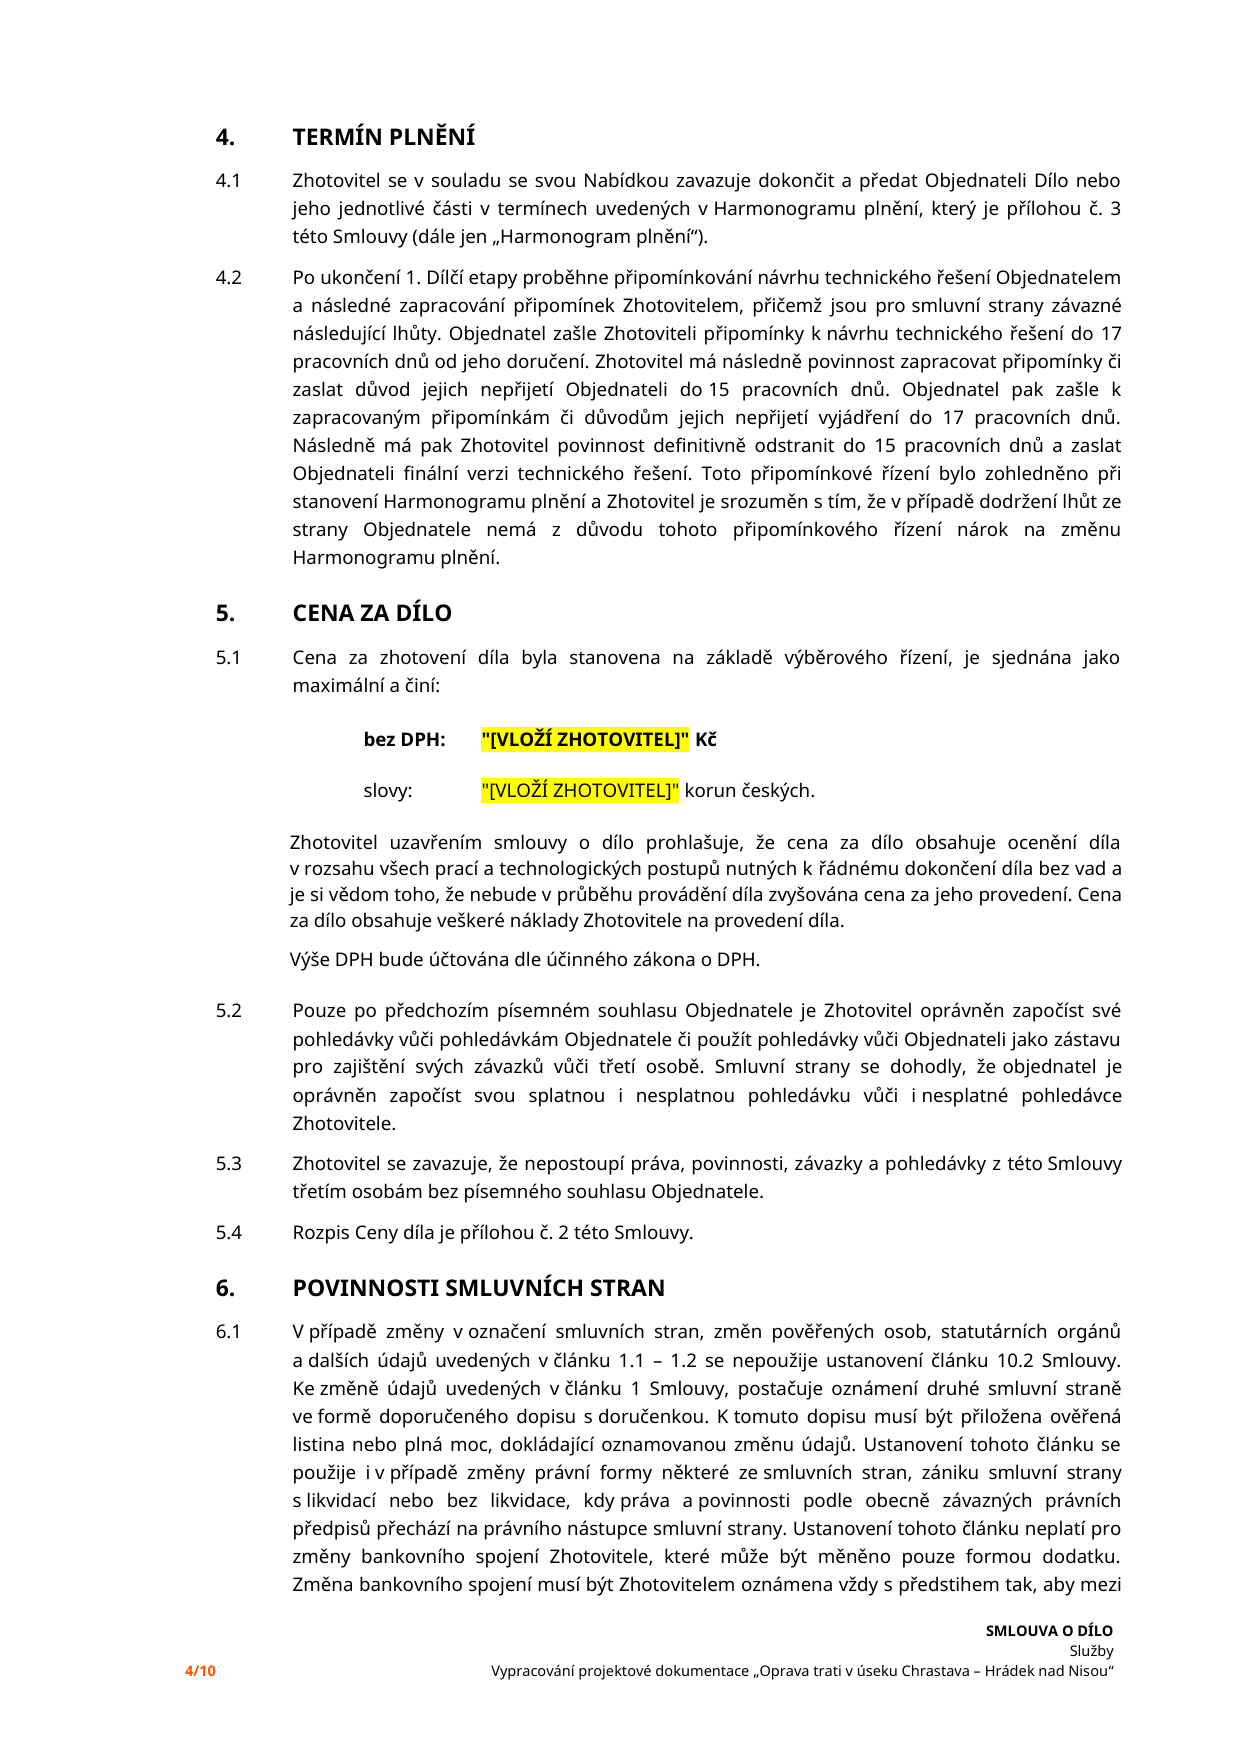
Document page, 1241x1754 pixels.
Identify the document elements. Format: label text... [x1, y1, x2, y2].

text Rozpis Ceny díla je přílohou č. 2 této Smlouvy. [216, 1219, 1122, 1244]
text Zhotovitel se v souladu se svou Nabídkou zavazuje dokončit a předat Objednateli Dílo nebo jeho jednotlivé části v termínech uvedených v Harmonogramu plnění, který je přílohou č. 3 této Smlouvy (dále jen „Harmonogram plnění“). [216, 167, 1122, 249]
text Zhotovitel uzavřením smlouvy o dílo prohlašuje, že cena za dílo obsahuje ocenění díla v rozsahu všech prací a technologických postupů nutných k řádnému dokončení díla bez vad a je si vědom toho, že nebude v průběhu provádění díla zvyšována cena za jeho provedení. Cena za dílo obsahuje veškeré náklady Zhotovitele na provedení díla. [289, 829, 1122, 933]
text Výše DPH bude účtována dle účinného zákona o DPH. [289, 947, 1122, 972]
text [216, 1319, 1122, 1597]
text slovy: "[VLOŽÍ ZHOTOVITEL]" korun českých. [679, 778, 1122, 803]
text slovy: "[VLOŽÍ ZHOTOVITEL]" korun českých. [216, 778, 481, 803]
text Zhotovitel se zavazuje, že nepostoupí práva, povinnosti, závazky a pohledávky z této Smlouvy třetím osobám bez písemného souhlasu Objednatele. [216, 1150, 1122, 1204]
text Cena za zhotovení díla byla stanovena na základě výběrového řízení, je sjednána jako maximální a činí: [216, 644, 1122, 698]
text bez DPH: "[VLOŽÍ ZHOTOVITEL]" Kč [216, 725, 1122, 752]
text POVINNOSTI SMLUVNÍCH STRAN [216, 1272, 1122, 1303]
text Po ukončení 1. Dílčí etapy proběhne připomínkování návrhu technického řešení Objednatelem a následné zapracování připomínek Zhotovitelem, přičemž jsou pro smluvní strany závazné následující lhůty. Objednatel zašle Zhotoviteli připomínky k návrhu technického řešení do 17 pracovních dnů od jeho doručení. Zhotovitel má následně povinnost zapracovat připomínky či zaslat důvod jejich nepřijetí Objednateli do 15 pracovních dnů. Objednatel pak zašle k zapracovaným připomínkám či důvodům jejich nepřijetí vyjádření do 17 pracovních dnů. Následně má pak Zhotovitel povinnost definitivně odstranit do 15 pracovních dnů a zaslat Objednateli finální verzi technického řešení. Toto připomínkové řízení bylo zohledněno při stanovení Harmonogramu plnění a Zhotovitel je srozuměn s tím, že v případě dodržení lhůt ze strany Objednatele nemá z důvodu tohoto připomínkového řízení nárok na změnu Harmonogramu plnění. [216, 264, 1122, 570]
text CENA ZA DÍLO [216, 597, 1122, 628]
text Pouze po předchozím písemném souhlasu Objednatele je Zhotovitel oprávněn započíst své pohledávky vůči pohledávkám Objednatele či použít pohledávky vůči Objednateli jako zástavu pro zajištění svých závazků vůči třetí osobě. Smluvní strany se dohodly, že objednatel je oprávněn započíst svou splatnou i nesplatnou pohledávku vůči i nesplatné pohledávce Zhotovitele. [216, 998, 1122, 1135]
text TERMÍN PLNĚNÍ [216, 121, 1122, 152]
